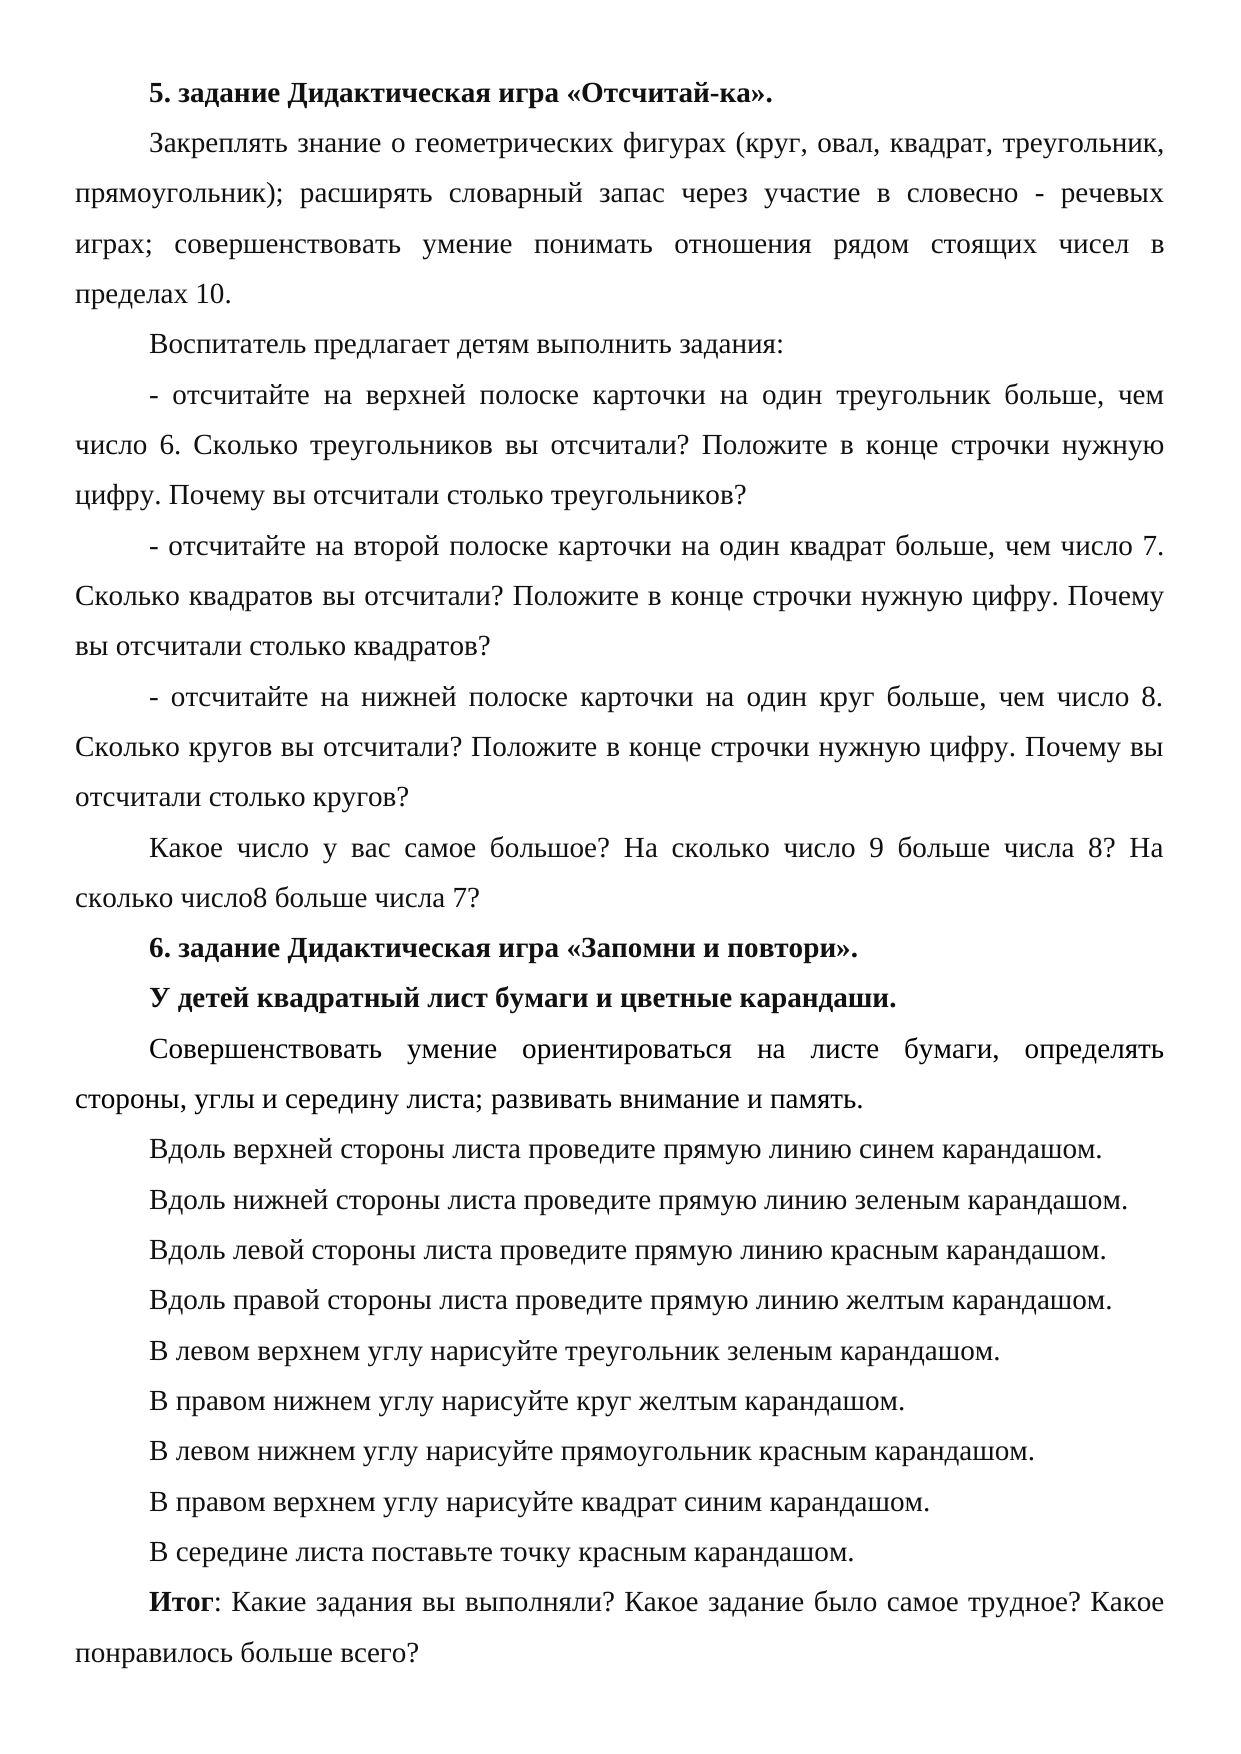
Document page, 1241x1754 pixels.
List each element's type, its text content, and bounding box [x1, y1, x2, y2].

text 6. задание Дидактическая игра «Запомни и повтори». [75, 930, 1165, 964]
text У детей квадратный лист бумаги и цветные карандаши. [75, 981, 1165, 1014]
text Воспитатель предлагает детям выполнить задания: [75, 327, 1165, 360]
text Вдоль левой стороны листа проведите прямую линию красным карандашом. [75, 1232, 1165, 1266]
text В левом верхнем углу нарисуйте треугольник зеленым карандашом. [75, 1333, 1165, 1366]
text В правом нижнем углу нарисуйте круг желтым карандашом. [75, 1383, 1165, 1417]
text Какое число у вас самое большое? На сколько число 9 больше числа 8? На сколько число8 больше числа 7? [75, 830, 1165, 913]
text 5. задание Дидактическая игра «Отсчитай-ка». [75, 75, 1165, 108]
text Вдоль нижней стороны листа проведите прямую линию зеленым карандашом. [75, 1182, 1165, 1215]
text Вдоль верхней стороны листа проведите прямую линию синем карандашом. [75, 1132, 1165, 1165]
text - отсчитайте на нижней полоске карточки на один круг больше, чем число 8. Сколько кругов вы отсчитали? Положите в конце строчки нужную цифру. Почему вы отсчитали столько кругов? [75, 679, 1165, 813]
text В середине листа поставьте точку красным карандашом. [75, 1534, 1165, 1568]
text - отсчитайте на верхней полоске карточки на один треугольник больше, чем число 6. Сколько треугольников вы отсчитали? Положите в конце строчки нужную цифру. Почему вы отсчитали столько треугольников? [75, 377, 1165, 511]
text - отсчитайте на второй полоске карточки на один квадрат больше, чем число 7. Сколько квадратов вы отсчитали? Положите в конце строчки нужную цифру. Почему вы отсчитали столько квадратов? [75, 528, 1165, 662]
text В левом нижнем углу нарисуйте прямоугольник красным карандашом. [75, 1433, 1165, 1467]
text Вдоль правой стороны листа проведите прямую линию желтым карандашом. [75, 1282, 1165, 1316]
text В правом верхнем углу нарисуйте квадрат синим карандашом. [75, 1484, 1165, 1517]
text Итог: Какие задания вы выполняли? Какое задание было самое трудное? Какое понравилось больше всего? [75, 1584, 1165, 1668]
text Совершенствовать умение ориентироваться на листе бумаги, определять стороны, углы и середину листа; развивать внимание и память. [75, 1031, 1165, 1115]
text Закреплять знание о геометрических фигурах (круг, овал, квадрат, треугольник, прямоугольник); расширять словарный запас через участие в словесно - речевых играх; совершенствовать умение понимать отношения рядом стоящих чисел в пределах 10. [75, 125, 1165, 310]
